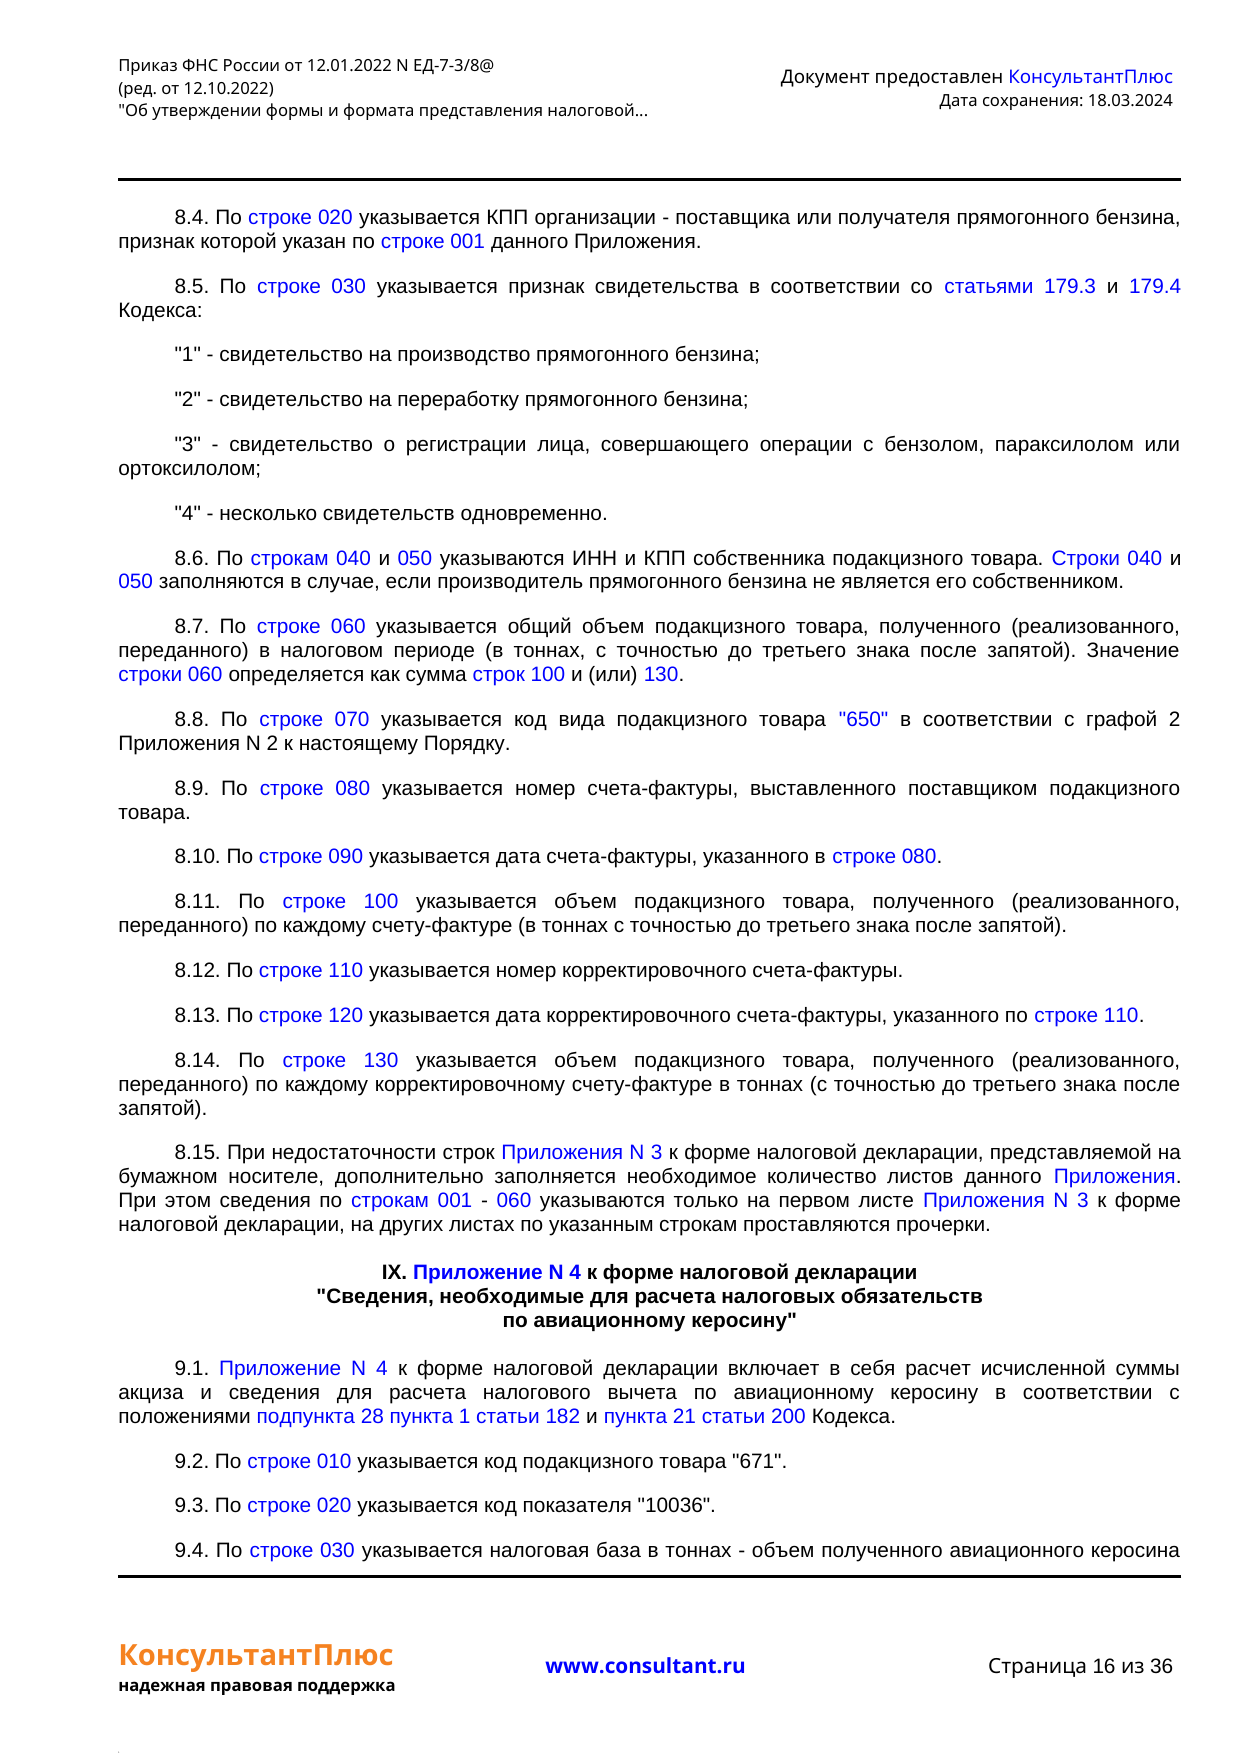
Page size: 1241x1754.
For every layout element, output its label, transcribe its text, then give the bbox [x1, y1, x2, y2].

text 8.10. По строке 090 указывается дата счета-фактуры, указанного в строке 080. [118, 844, 1181, 868]
text 8.12. По строке 110 указывается номер корректировочного счета-фактуры. [118, 958, 1181, 982]
text "2" - свидетельство на переработку прямогонного бензина; [118, 387, 1181, 411]
text 8.8. По строке 070 указывается код вида подакцизного товара "650" в соответствии с графой 2 Приложения N 2 к настоящему Порядку. [118, 707, 1181, 755]
text 8.14. По строке 130 указывается объем подакцизного товара, полученного (реализованного, переданного) по каждому корректировочному счету-фактуре в тоннах (с точностью до третьего знака после запятой). [118, 1047, 1181, 1119]
text 8.5. По строке 030 указывается признак свидетельства в соответствии со статьями 179.3 и 179.4 Кодекса: [118, 273, 1181, 321]
text 9.3. По строке 020 указывается код показателя "10036". [118, 1493, 1181, 1517]
text "1" - свидетельство на производство прямогонного бензина; [118, 342, 1181, 366]
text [118, 1538, 1181, 1562]
text 9.1. Приложение N 4 к форме налоговой декларации включает в себя расчет исчисленной суммы акциза и сведения для расчета налогового вычета по авиационному керосину в соответствии с положениями подпункта 28 пункта 1 статьи 182 и пункта 21 статьи 200 Кодекса. [118, 1356, 1181, 1428]
text 8.11. По строке 100 указывается объем подакцизного товара, полученного (реализованного, переданного) по каждому счету-фактуре (в тоннах с точностью до третьего знака после запятой). [118, 889, 1181, 937]
text 9.2. По строке 010 указывается код подакцизного товара "671". [118, 1448, 1181, 1472]
text "4" - несколько свидетельств одновременно. [118, 501, 1181, 524]
text 8.9. По строке 080 указывается номер счета-фактуры, выставленного поставщиком подакцизного товара. [118, 776, 1181, 823]
title "Сведения, необходимые для расчета налоговых обязательств [118, 1284, 1181, 1308]
text "3" - свидетельство о регистрации лица, совершающего операции с бензолом, параксилолом или ортоксилолом; [118, 432, 1181, 480]
text 8.7. По строке 060 указывается общий объем подакцизного товара, полученного (реализованного, переданного) в налоговом периоде (в тоннах, с точностью до третьего знака после запятой). Значение строки 060 определяется как сумма строк 100 и (или) 130. [118, 614, 1181, 686]
text 8.6. По строкам 040 и 050 указываются ИНН и КПП собственника подакцизного товара. Строки 040 и 050 заполняются в случае, если производитель прямогонного бензина не является его собственником. [118, 545, 1181, 593]
text 8.15. При недостаточности строк Приложения N 3 к форме налоговой декларации, представляемой на бумажном носителе, дополнительно заполняется необходимое количество листов данного Приложения. При этом сведения по строкам 001 - 060 указываются только на первом листе Приложения N 3 к форме налоговой декларации, на других листах по указанным строкам проставляются прочерки. [118, 1140, 1181, 1236]
title по авиационному керосину" [118, 1308, 1181, 1332]
text 8.13. По строке 120 указывается дата корректировочного счета-фактуры, указанного по строке 110. [118, 1003, 1181, 1027]
title IX. Приложение N 4 к форме налоговой декларации [118, 1260, 1181, 1284]
text 8.4. По строке 020 указывается КПП организации - поставщика или получателя прямогонного бензина, признак которой указан по строке 001 данного Приложения. [118, 205, 1181, 253]
